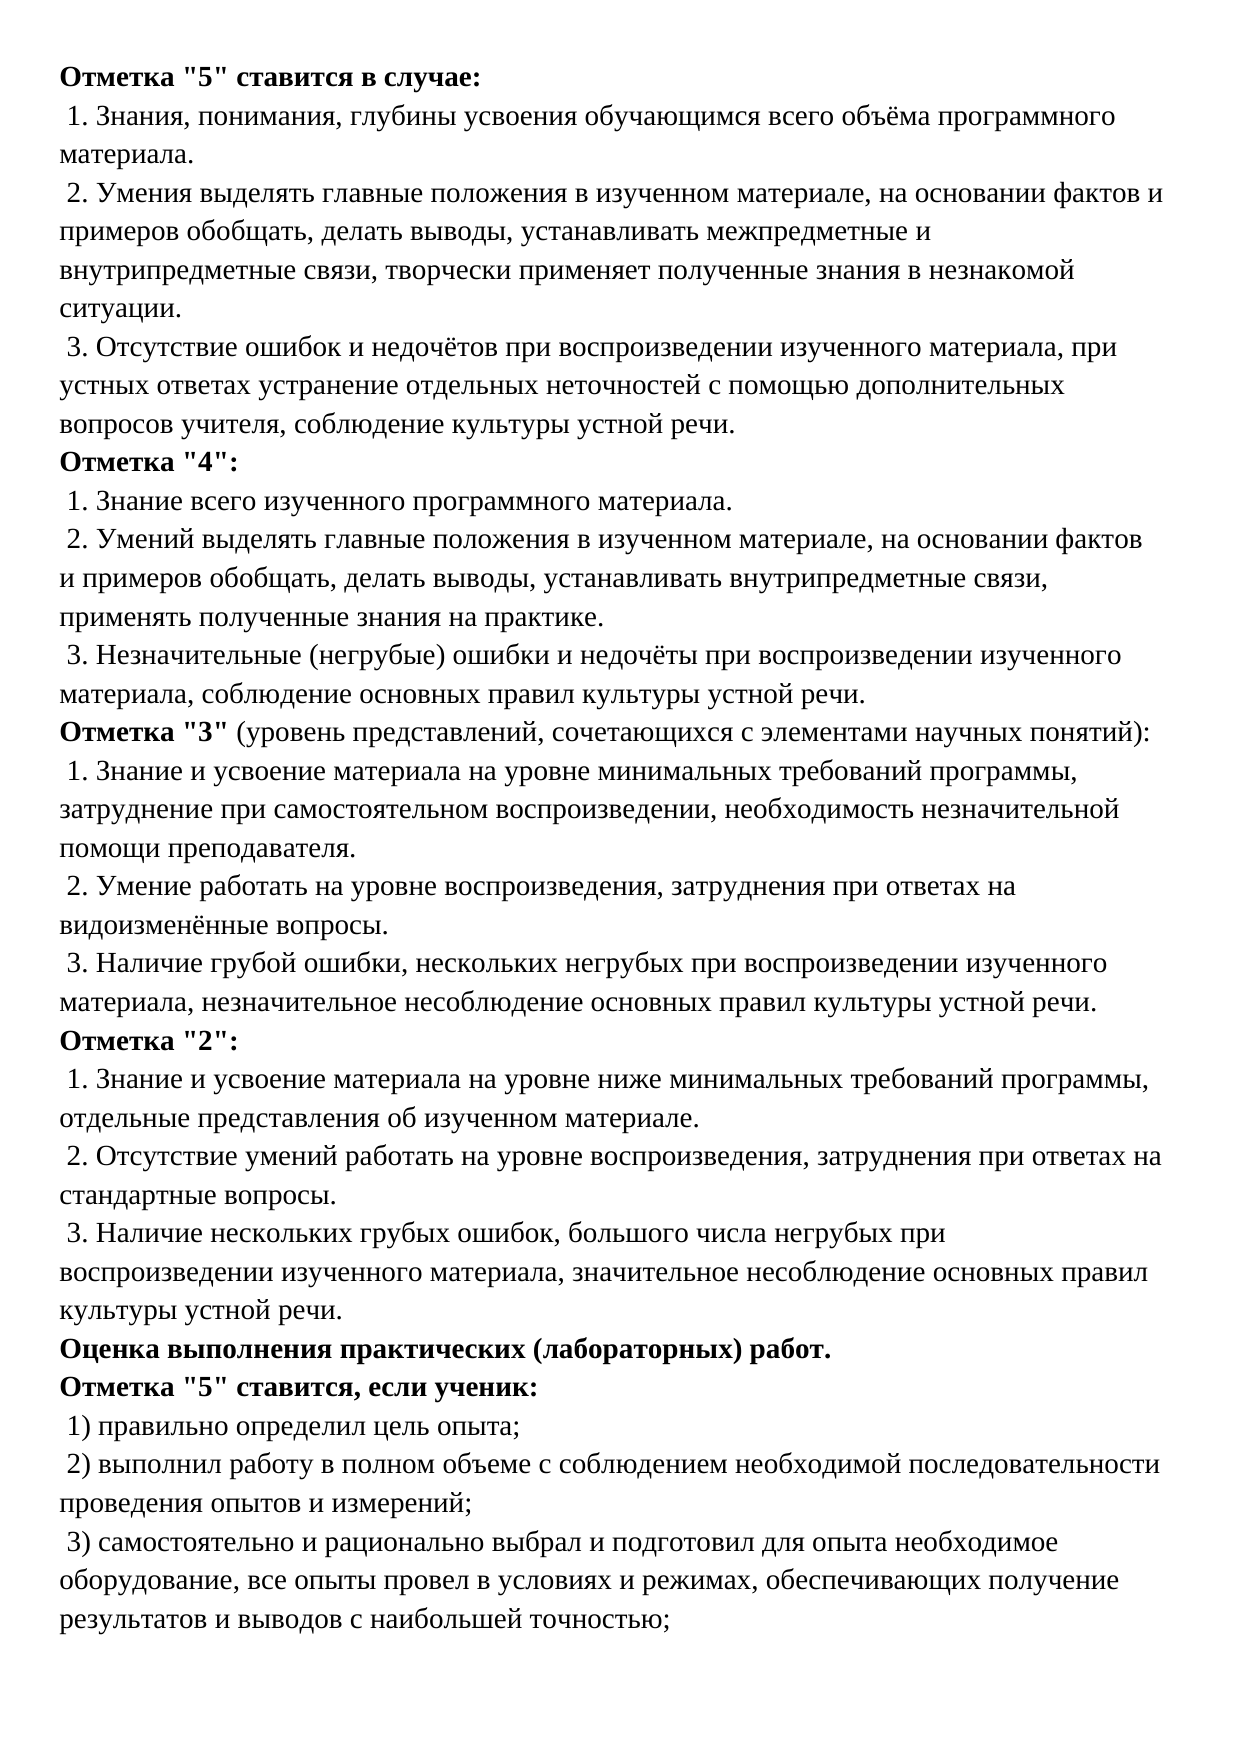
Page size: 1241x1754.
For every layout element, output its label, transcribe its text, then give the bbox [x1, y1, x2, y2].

text 1) правильно определил цель опыта; [59, 1408, 1165, 1442]
text Отметка "5" ставится, если ученик: [59, 1369, 1165, 1403]
text 1. Знания, понимания, глубины усвоения обучающимся всего объёма программного материала. [59, 98, 1165, 170]
text 3. Наличие нескольких грубых ошибок, большого числа негрубых при воспроизведении изученного материала, значительное несоблюдение основных правил культуры устной речи. [59, 1215, 1165, 1326]
text 2) выполнил работу в полном объеме с соблюдением необходимой последовательности проведения опытов и измерений; [59, 1447, 1165, 1519]
text 3. Отсутствие ошибок и недочётов при воспроизведении изученного материала, при устных ответах устранение отдельных неточностей с помощью дополнительных вопросов учителя, соблюдение культуры устной речи. [59, 329, 1165, 439]
text 1. Знание всего изученного программного материала. [59, 483, 1165, 517]
text 2. Умение работать на уровне воспроизведения, затруднения при ответах на видоизменённые вопросы. [59, 868, 1165, 941]
text Отметка "4": [59, 444, 1165, 478]
text 1. Знание и усвоение материала на уровне минимальных требований программы, затруднение при самостоятельном воспроизведении, необходимость незначительной помощи преподавателя. [59, 753, 1165, 863]
text 3) самостоятельно и рационально выбрал и подготовил для опыта необходимое оборудование, все опыты провел в условиях и режимах, обеспечивающих получение результатов и выводов с наибольшей точностью; [59, 1524, 1165, 1634]
text 3. Незначительные (негрубые) ошибки и недочёты при воспроизведении изученного материала, соблюдение основных правил культуры устной речи. [59, 637, 1165, 709]
text 3. Наличие грубой ошибки, нескольких негрубых при воспроизведении изученного материала, незначительное несоблюдение основных правил культуры устной речи. [59, 946, 1165, 1018]
text 2. Отсутствие умений работать на уровне воспроизведения, затруднения при ответах на стандартные вопросы. [59, 1138, 1165, 1210]
text Отметка "3" (уровень представлений, сочетающихся с элементами научных понятий): [59, 714, 1165, 748]
text 1. Знание и усвоение материала на уровне ниже минимальных требований программы, отдельные представления об изученном материале. [59, 1061, 1165, 1133]
text 2. Умений выделять главные положения в изученном материале, на основании фактов и примеров обобщать, делать выводы, устанавливать внутрипредметные связи, применять полученные знания на практике. [59, 522, 1165, 632]
text Оценка выполнения практических (лабораторных) работ. [59, 1331, 1165, 1364]
text Отметка "5" ставится в случае: [59, 59, 1165, 93]
text 2. Умения выделять главные положения в изученном материале, на основании фактов и примеров обобщать, делать выводы, устанавливать межпредметные и внутрипредметные связи, творчески применяет полученные знания в незнакомой ситуации. [59, 175, 1165, 324]
text Отметка "2": [59, 1023, 1165, 1056]
